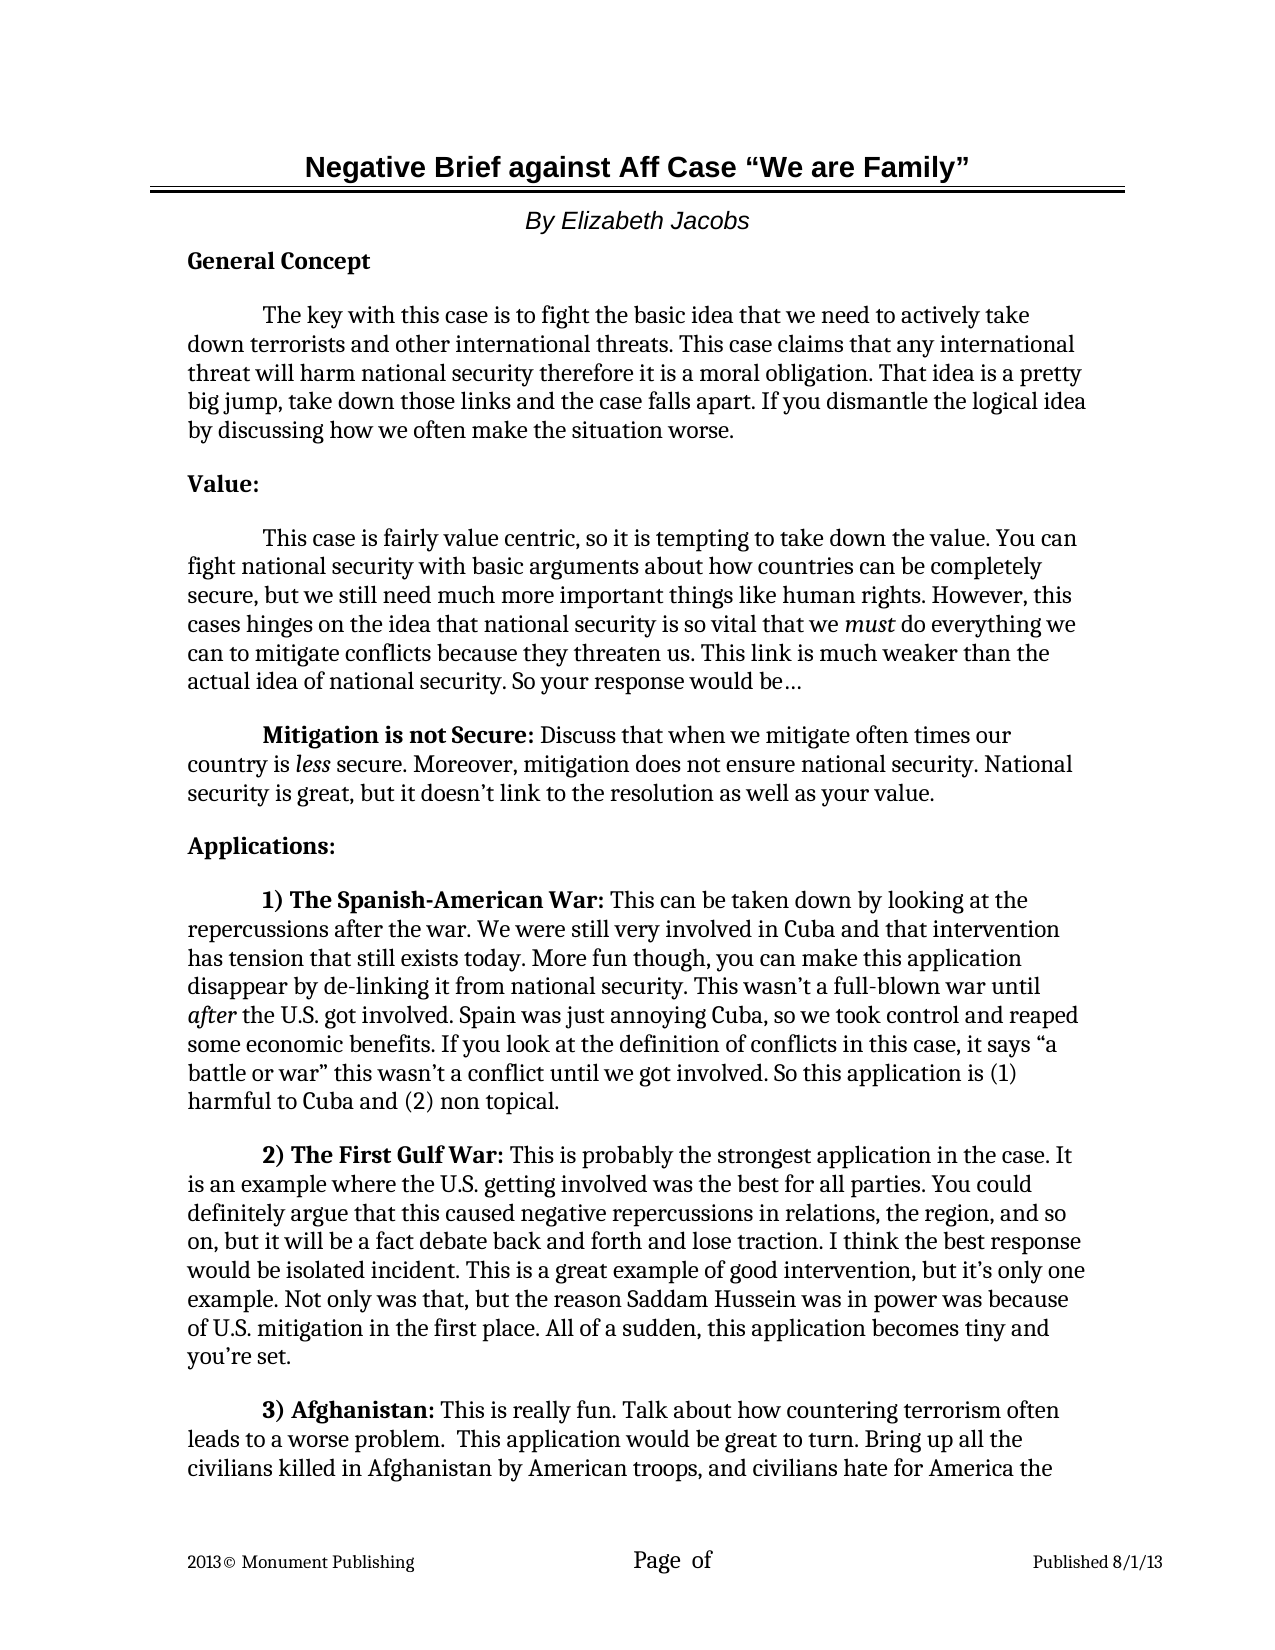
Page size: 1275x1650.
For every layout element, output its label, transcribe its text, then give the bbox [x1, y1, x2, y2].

text 1) The Spanish-American War: This can be taken down by looking at the repercussions after the war. We were still very involved in Cuba and that intervention has tension that still exists today. More fun though, you can make this application disappear by de-linking it from national security. This wasn’t a full-blown war until after the U.S. got involved. Spain was just annoying Cuba, so we took control and reaped some economic benefits. If you look at the definition of conflicts in this case, it says “a battle or war” this wasn’t a conflict until we got involved. So this application is (1) harmful to Cuba and (2) non topical. [187, 886, 1087, 1116]
text Applications: [187, 832, 1087, 861]
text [187, 1396, 1087, 1482]
text 2) The First Gulf War: This is probably the strongest application in the case. It is an example where the U.S. getting involved was the best for all parties. You could definitely argue that this caused negative repercussions in relations, the region, and so on, but it will be a fact debate back and forth and lose traction. I think the best response would be isolated incident. This is a great example of good intervention, but it’s only one example. Not only was that, but the reason Saddam Hussein was in power was because of U.S. mitigation in the first place. All of a sudden, this application becomes tiny and you’re set. [187, 1141, 1087, 1371]
text General Concept [187, 247, 1087, 276]
text The key with this case is to fight the basic idea that we need to actively take down terrorists and other international threats. This case claims that any international threat will harm national security therefore it is a moral obligation. That idea is a pretty big jump, take down those links and the case falls apart. If you dismantle the logical idea by discussing how we often make the situation worse. [187, 301, 1087, 445]
text Negative Brief against Aff Case “We are Family” [150, 150, 1125, 186]
text Mitigation is not Secure: Discuss that when we mitigate often times our country is less secure. Moreover, mitigation does not ensure national security. National security is great, but it doesn’t link to the resolution as well as your value. [187, 721, 1087, 807]
text Value: [187, 470, 1087, 498]
text This case is fairly value centric, so it is tempting to take down the value. You can fight national security with basic arguments about how countries can be completely secure, but we still need much more important things like human rights. However, this cases hinges on the idea that national security is so vital that we must do everything we can to mitigate conflicts because they threaten us. This link is much weaker than the actual idea of national security. So your response would be… [187, 523, 1087, 696]
subtitle By Elizabeth Jacobs [187, 206, 1087, 235]
